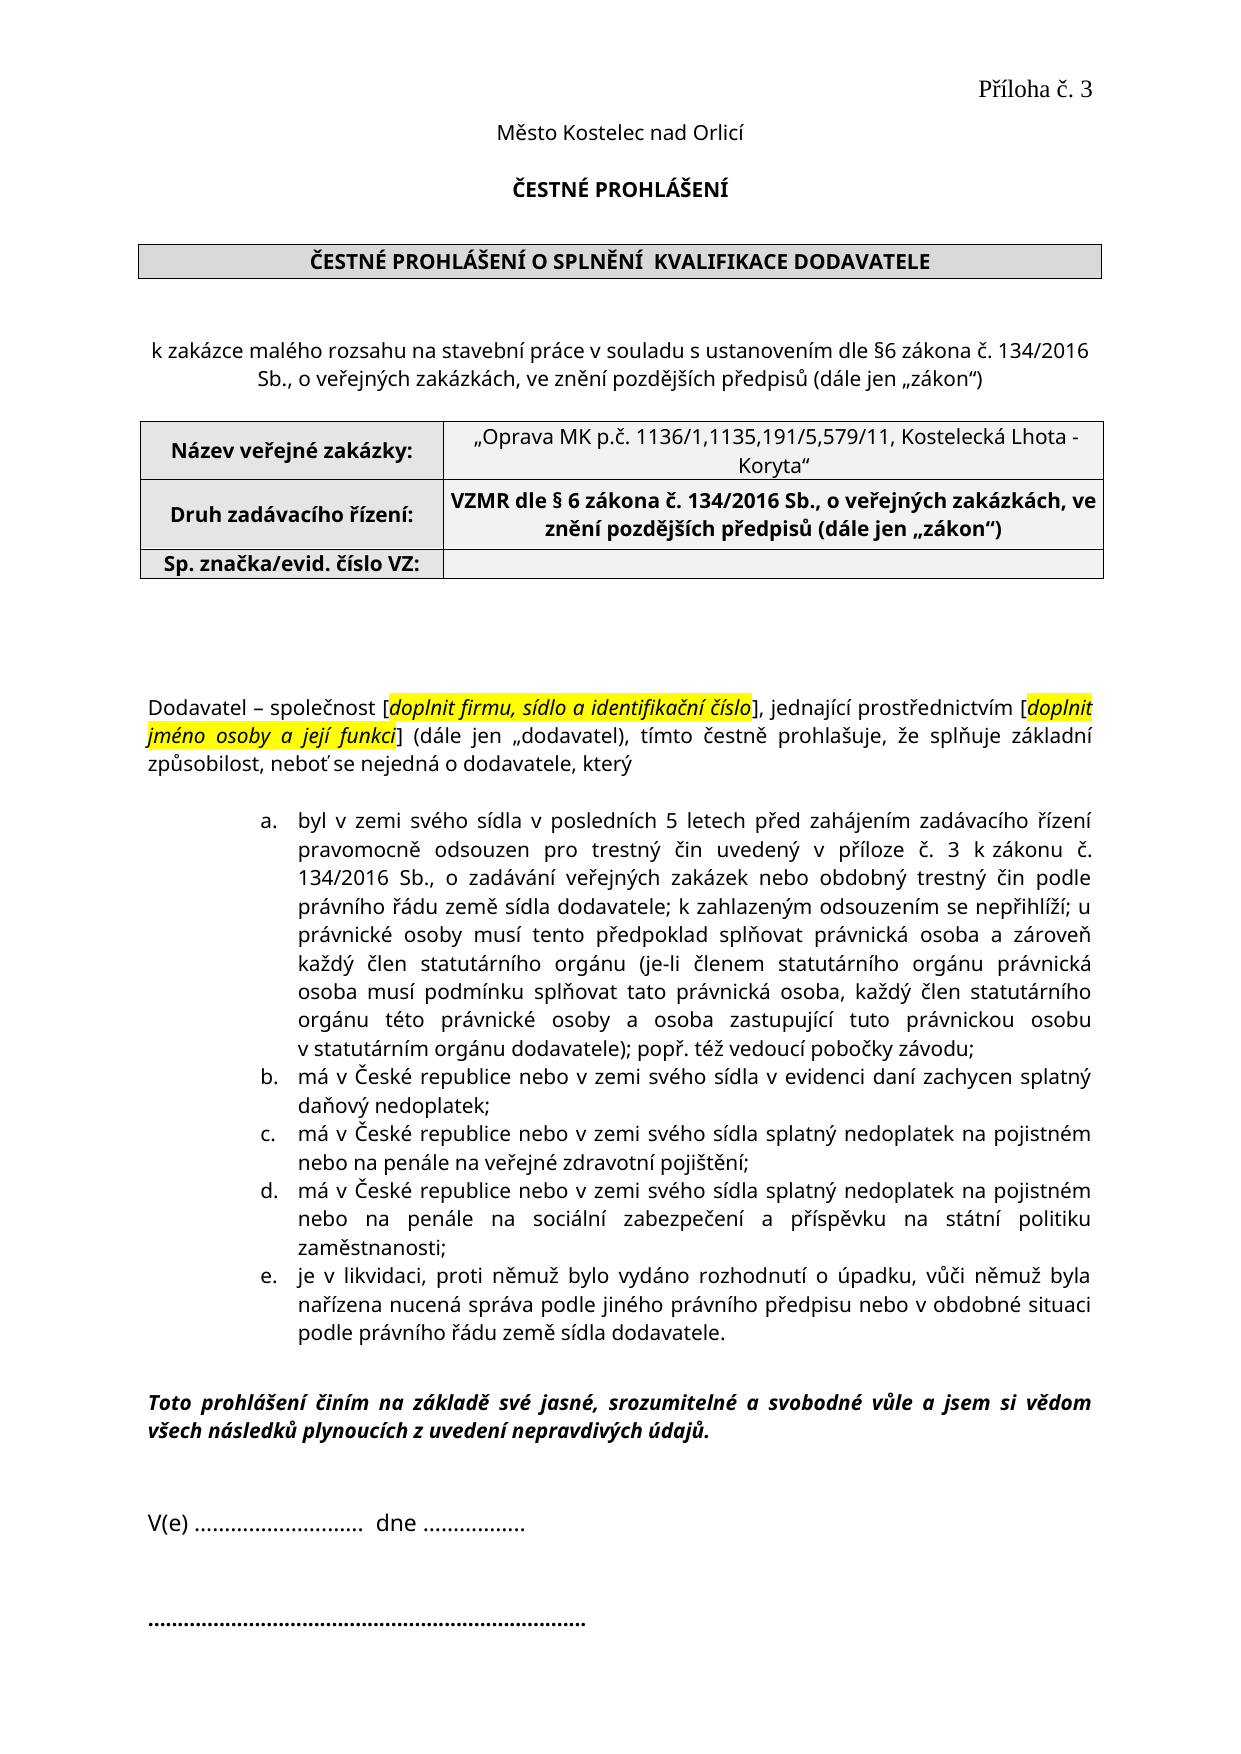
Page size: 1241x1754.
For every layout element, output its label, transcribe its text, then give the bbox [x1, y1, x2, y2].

text k zakázce malého rozsahu na stavební práce v souladu s ustanovením dle §6 zákona č. 134/2016 Sb., o veřejných zakázkách, ve znění pozdějších předpisů (dále jen „zákon“) [148, 336, 1092, 393]
text Toto prohlášení činím na základě své jasné, srozumitelné a svobodné vůle a jsem si vědom všech následků plynoucích z uvedení nepravdivých údajů. [148, 1388, 1092, 1444]
list má v České republice nebo v zemi svého sídla splatný nedoplatek na pojistném nebo na penále na sociální zabezpečení a příspěvku na státní politiku zaměstnanosti; [260, 1176, 1092, 1261]
table_cell VZMR dle § 6 zákona č. 134/2016 Sb., o veřejných zakázkách, ve znění pozdějších předpisů (dále jen „zákon“) [444, 480, 1103, 548]
table_header „Oprava MK p.č. 1136/1,1135,191/5,579/11, Kostelecká Lhota - Koryta“ [444, 422, 1103, 479]
list byl v zemi svého sídla v posledních 5 letech před zahájením zadávacího řízení pravomocně odsouzen pro trestný čin uvedený v příloze č. 3 k zákonu č. 134/2016 Sb., o zadávání veřejných zakázek nebo obdobný trestný čin podle právního řádu země sídla dodavatele; k zahlazeným odsouzením se nepřihlíží; u právnické osoby musí tento předpoklad splňovat právnická osoba a zároveň každý člen statutárního orgánu (je-li členem statutárního orgánu právnická osoba musí podmínku splňovat tato právnická osoba, každý člen statutárního orgánu této právnické osoby a osoba zastupující tuto právnickou osobu v statutárním orgánu dodavatele); popř. též vedoucí pobočky závodu; [260, 806, 1092, 1062]
subtitle čestné prohlášení o splnění KVALIFIKACE DODAVATELE [139, 245, 1101, 278]
table_cell [444, 550, 1103, 578]
text Dodavatel – společnost [doplnit firmu, sídlo a identifikační číslo], jednající prostřednictvím [doplnit jméno osoby a její funkci] (dále jen „dodavatel), tímto čestně prohlašuje, že splňuje základní způsobilost, neboť se nejedná o dodavatele, který [148, 693, 1092, 778]
table_cell Druh zadávacího řízení: [141, 480, 443, 548]
text Čestné prohlášení [148, 175, 1092, 203]
text V(e) …………………..….. dne …………….. [148, 1507, 1092, 1538]
text Město Kostelec nad Orlicí [148, 118, 1092, 147]
table_header Název veřejné zakázky: [141, 422, 443, 479]
list má v České republice nebo v zemi svého sídla splatný nedoplatek na pojistném nebo na penále na veřejné zdravotní pojištění; [260, 1119, 1092, 1176]
text .......................................................................... [148, 1604, 1092, 1632]
table_cell Sp. značka/evid. číslo VZ: [141, 550, 443, 578]
list má v České republice nebo v zemi svého sídla v evidenci daní zachycen splatný daňový nedoplatek; [260, 1062, 1092, 1119]
list je v likvidaci, proti němuž bylo vydáno rozhodnutí o úpadku, vůči němuž byla nařízena nucená správa podle jiného právního předpisu nebo v obdobné situaci podle právního řádu země sídla dodavatele. [260, 1261, 1092, 1347]
